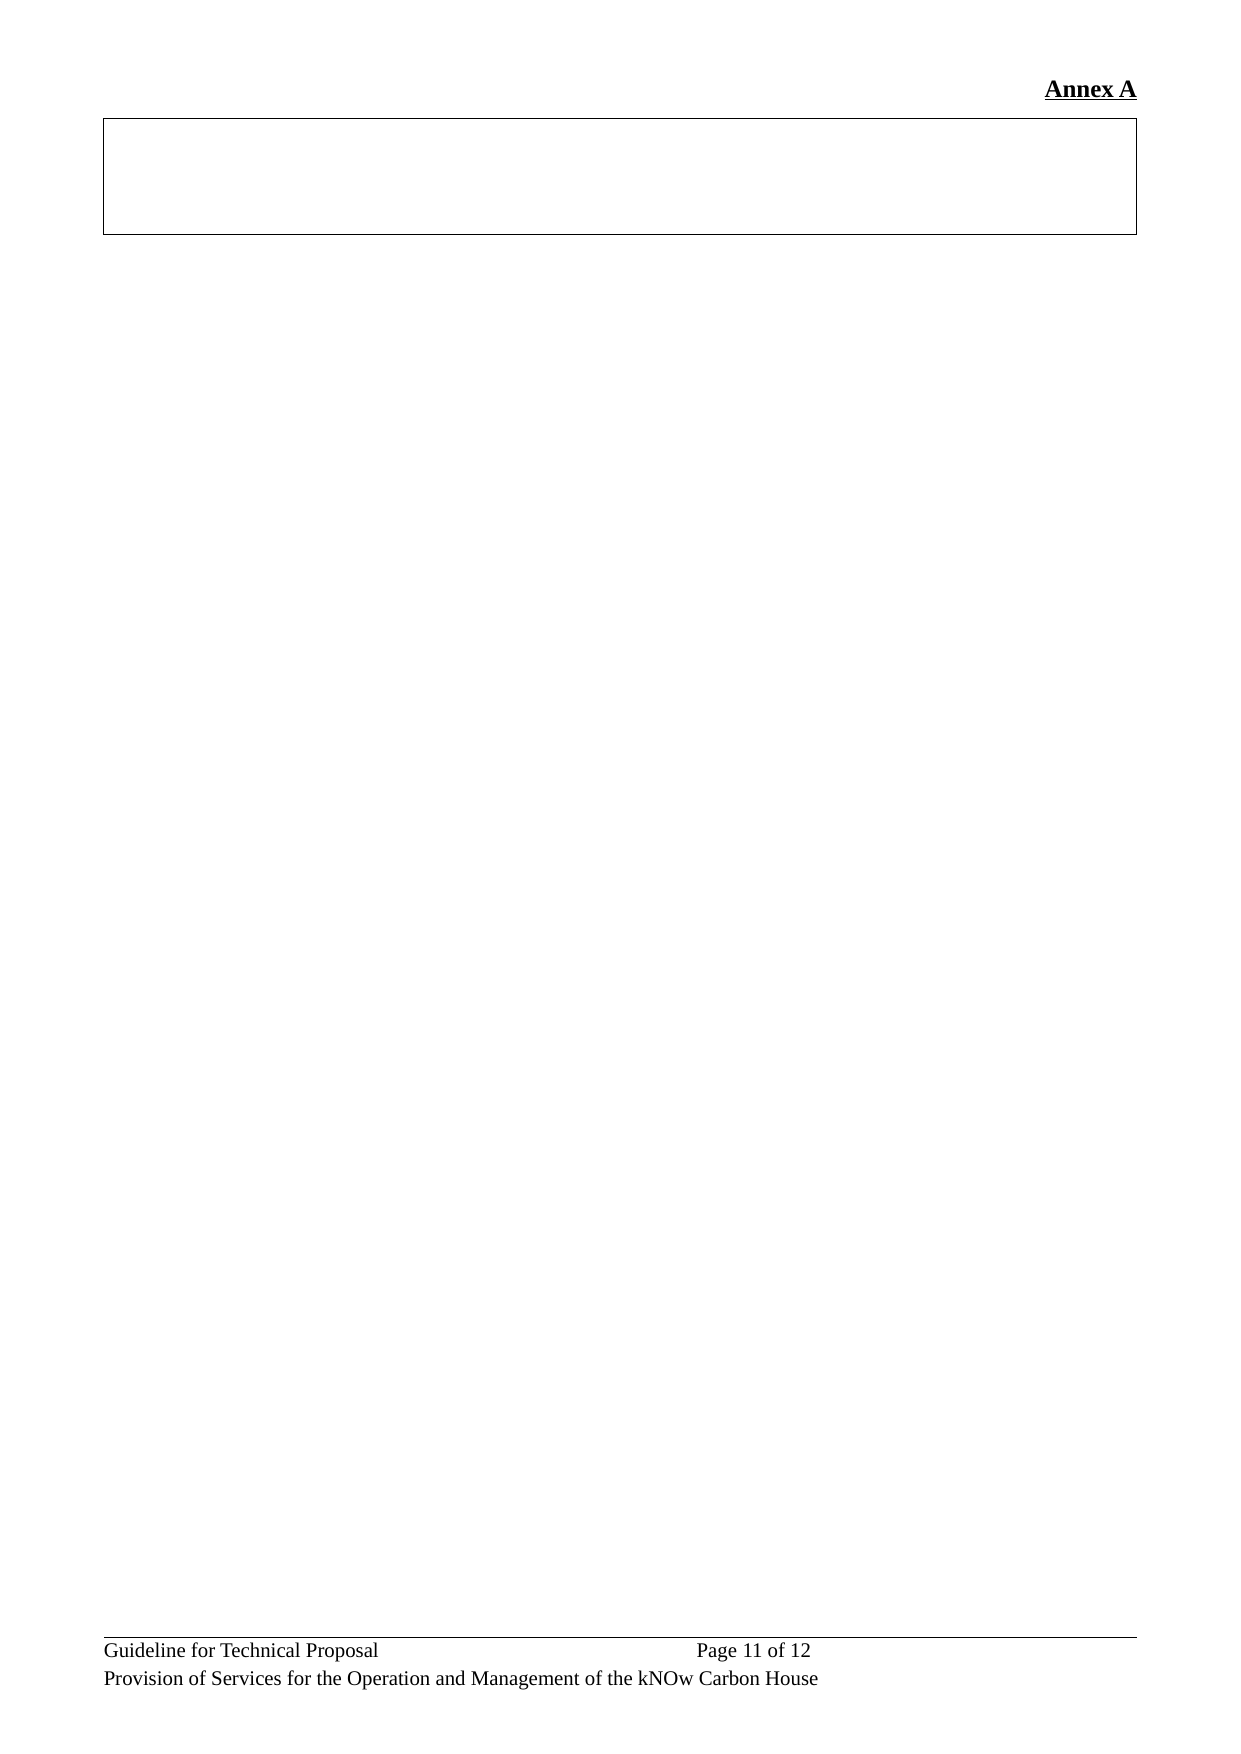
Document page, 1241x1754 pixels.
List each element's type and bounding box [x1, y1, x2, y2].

table_header [104, 119, 1136, 234]
